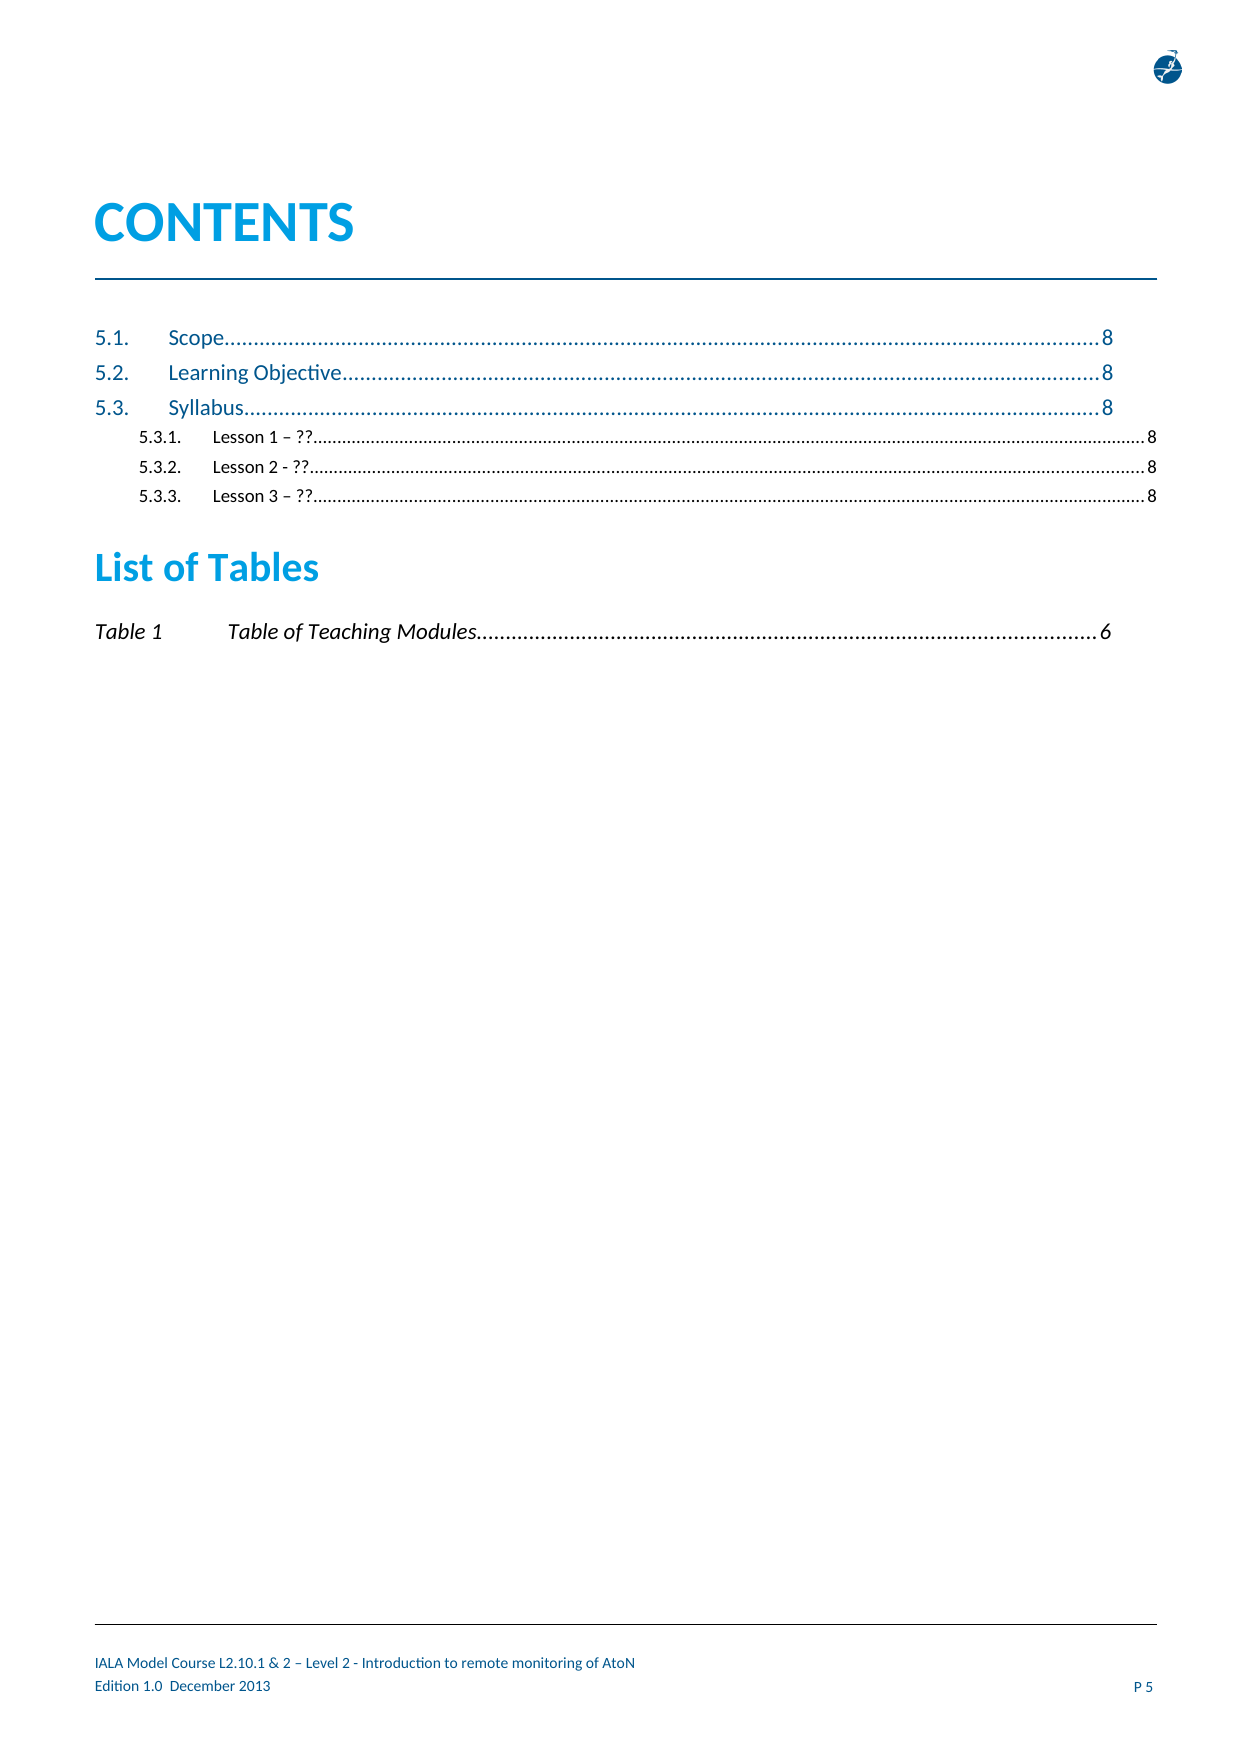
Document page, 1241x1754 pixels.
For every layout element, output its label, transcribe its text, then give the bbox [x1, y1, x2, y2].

picture [1122, 0, 1241, 119]
text 5.2. Learning Objective 8 [94, 355, 1113, 386]
text Table 1 Table of Teaching Modules 6 [94, 617, 1157, 645]
text 5.1. Scope 8 [94, 319, 1113, 351]
list List of Tables [94, 541, 1157, 592]
text 5.3.1. Lesson 1 – ?? 8 [139, 426, 1157, 449]
text 5.3. Syllabus 8 [94, 390, 1113, 422]
text 5.3.2. Lesson 2 - ?? 8 [139, 455, 1157, 478]
text 5.3.3. Lesson 3 – ?? 8 [139, 484, 1157, 507]
